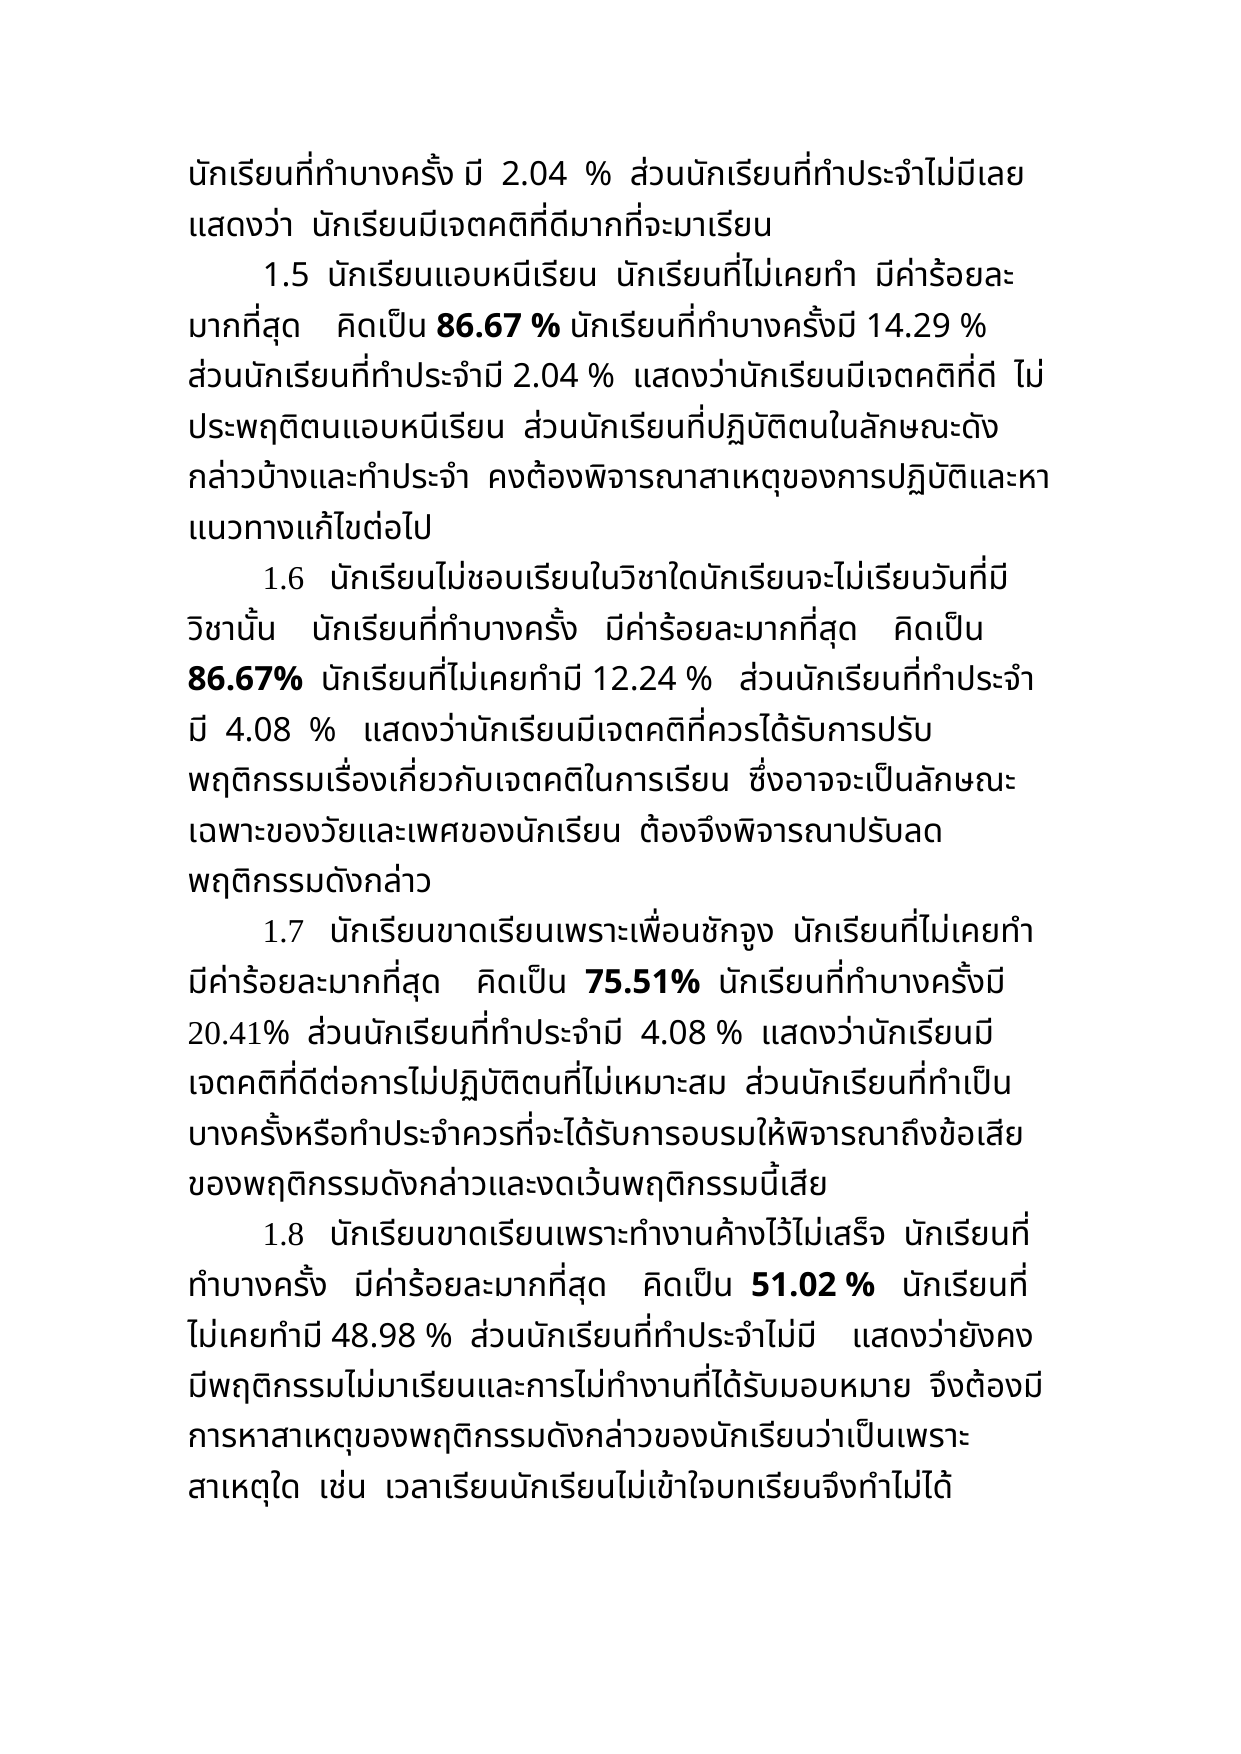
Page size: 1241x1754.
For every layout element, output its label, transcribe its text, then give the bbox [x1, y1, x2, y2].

text 1.6 นักเรียนไม่ชอบเรียนในวิชาใดนักเรียนจะไม่เรียนวันที่มีวิชานั้น นักเรียนที่ทำบางครั้ง มีค่าร้อยละมากที่สุด คิดเป็น 86.67% นักเรียนที่ไม่เคยทำมี 12.24 % ส่วนนักเรียนที่ทำประจำมี 4.08 % แสดงว่านักเรียนมีเจตคติที่ควรได้รับการปรับพฤติกรรมเรื่องเกี่ยวกับเจตคติในการเรียน ซึ่งอาจจะเป็นลักษณะเฉพาะของวัยและเพศของนักเรียน ต้องจึงพิจารณาปรับลดพฤติกรรมดังกล่าว [187, 554, 1053, 907]
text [187, 150, 1053, 251]
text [187, 1210, 1053, 1513]
text 1.7 นักเรียนขาดเรียนเพราะเพื่อนชักจูง นักเรียนที่ไม่เคยทำ มีค่าร้อยละมากที่สุด คิดเป็น 75.51% นักเรียนที่ทำบางครั้งมี 20.41% ส่วนนักเรียนที่ทำประจำมี 4.08 % แสดงว่านักเรียนมีเจตคติที่ดีต่อการไม่ปฏิบัติตนที่ไม่เหมาะสม ส่วนนักเรียนที่ทำเป็นบางครั้งหรือทำประจำควรที่จะได้รับการอบรมให้พิจารณาถึงข้อเสียของพฤติกรรมดังกล่าวและงดเว้นพฤติกรรมนี้เสีย [187, 907, 1053, 1210]
text 1.5 นักเรียนแอบหนีเรียน นักเรียนที่ไม่เคยทำ มีค่าร้อยละมากที่สุด คิดเป็น 86.67 % นักเรียนที่ทำบางครั้งมี 14.29 % ส่วนนักเรียนที่ทำประจำมี 2.04 % แสดงว่านักเรียนมีเจตคติที่ดี ไม่ประพฤติตนแอบหนีเรียน ส่วนนักเรียนที่ปฏิบัติตนในลักษณะดังกล่าวบ้างและทำประจำ คงต้องพิจารณาสาเหตุของการปฏิบัติและหาแนวทางแก้ไขต่อไป [187, 251, 1053, 554]
